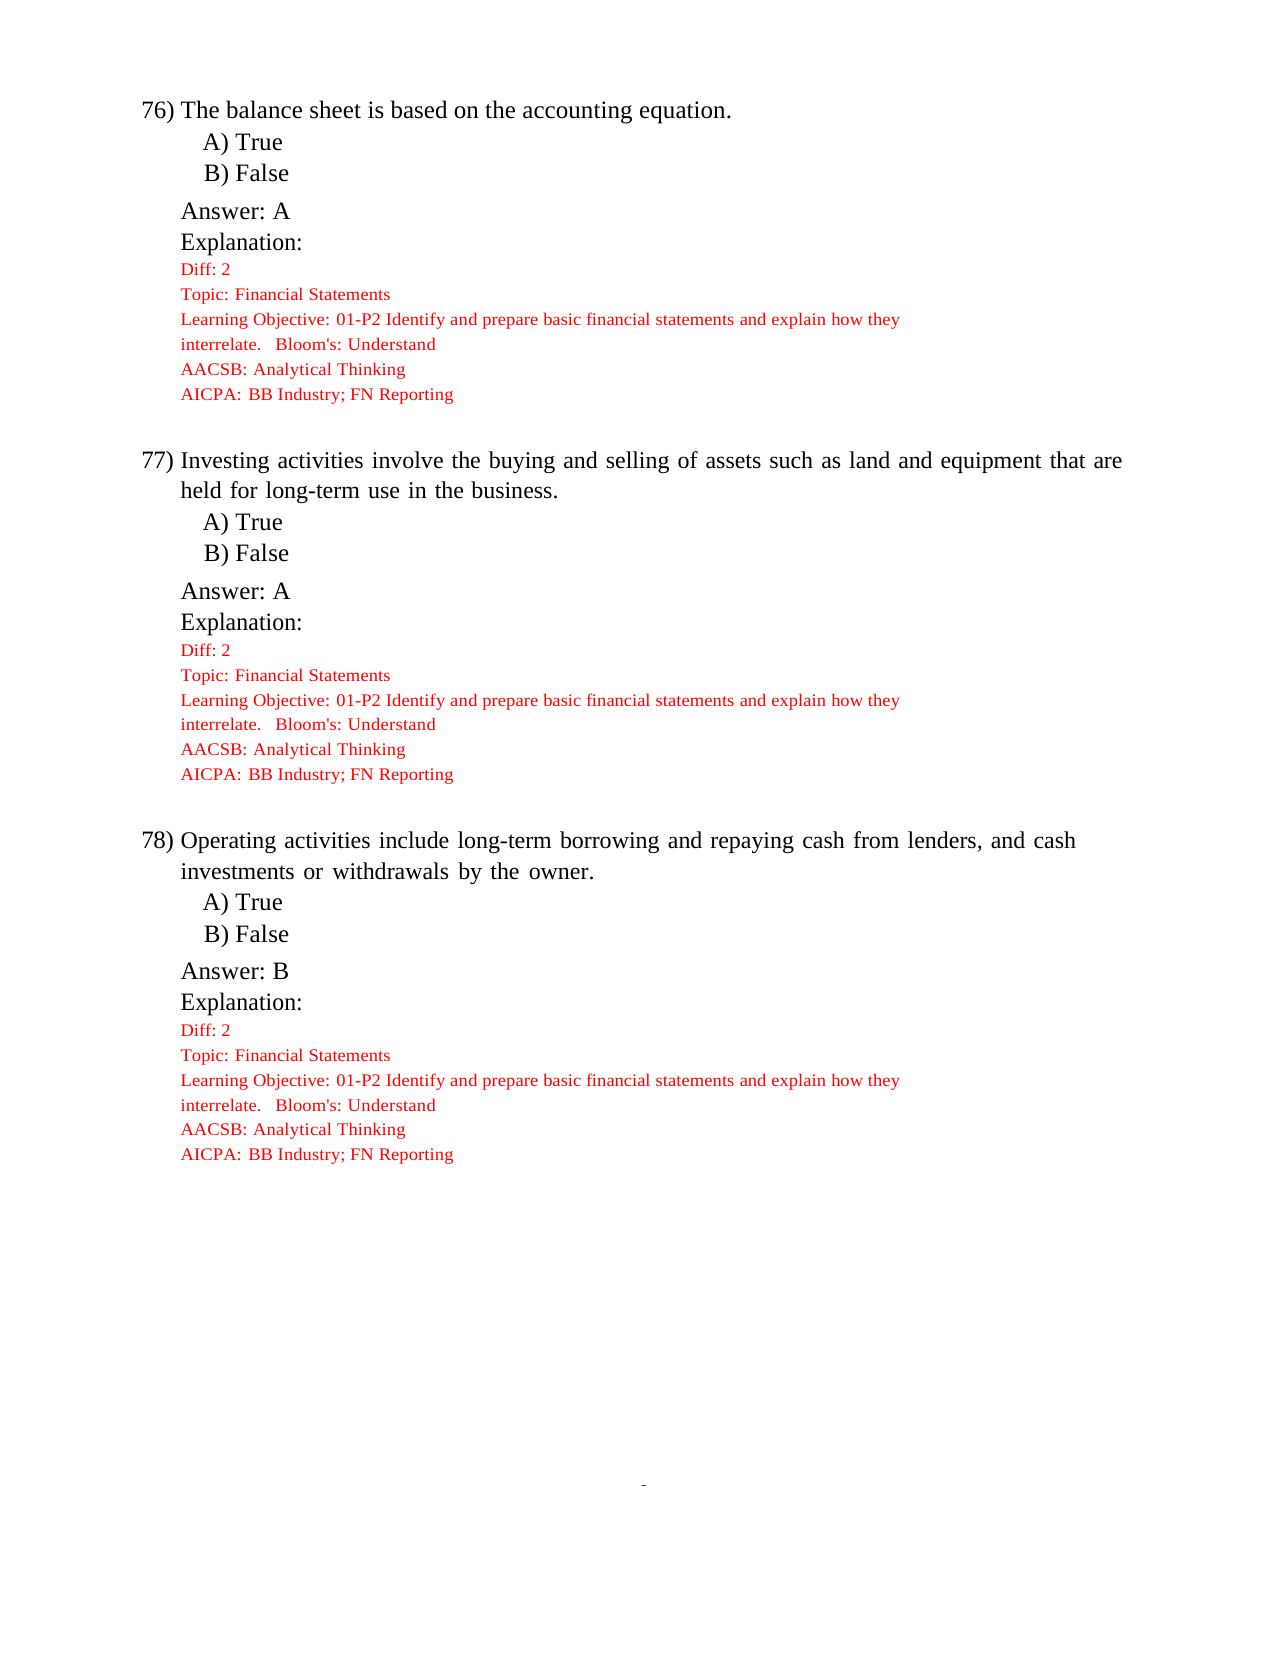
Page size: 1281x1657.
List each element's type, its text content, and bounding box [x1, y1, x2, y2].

text AACSB: Analytical Thinking AICPA: BB Industry; FN Reporting [180, 1119, 465, 1164]
text Learning Objective: 01-P2 Identify and prepare basic financial statements and explain how they interrelate. Bloom's: Understand [180, 689, 984, 734]
text Answer: A Explanation: [180, 196, 368, 256]
text Diff: 2 [180, 1020, 1147, 1040]
text Answer: B Explanation: [180, 956, 368, 1016]
text Learning Objective: 01-P2 Identify and prepare basic financial statements and explain how they interrelate. Bloom's: Understand [180, 1070, 984, 1115]
text Diff: 2 [180, 639, 1147, 660]
list True [202, 127, 1203, 156]
text AACSB: Analytical Thinking AICPA: BB Industry; FN Reporting [180, 359, 465, 404]
list False [204, 919, 1203, 947]
text AACSB: Analytical Thinking AICPA: BB Industry; FN Reporting [180, 739, 465, 784]
text Topic: Financial Statements [180, 284, 1147, 304]
text Diff: 2 [180, 259, 1147, 279]
subtitle True [202, 887, 1203, 916]
list False [204, 538, 1203, 567]
text Learning Objective: 01-P2 Identify and prepare basic financial statements and explain how they interrelate. Bloom's: Understand [180, 309, 984, 354]
text Answer: A Explanation: [180, 576, 368, 636]
list Investing activities involve the buying and selling of assets such as land and equipment that are held for long-term use in the business. [141, 445, 1134, 504]
subtitle True [202, 507, 1203, 536]
list Operating activities include long-term borrowing and repaying cash from lenders, and cash investments or withdrawals by the owner. [141, 825, 1092, 884]
text Topic: Financial Statements [180, 1045, 1147, 1065]
text Topic: Financial Statements [180, 664, 1147, 685]
subtitle The balance sheet is based on the accounting equation. [141, 96, 1203, 124]
list False [204, 158, 1203, 187]
